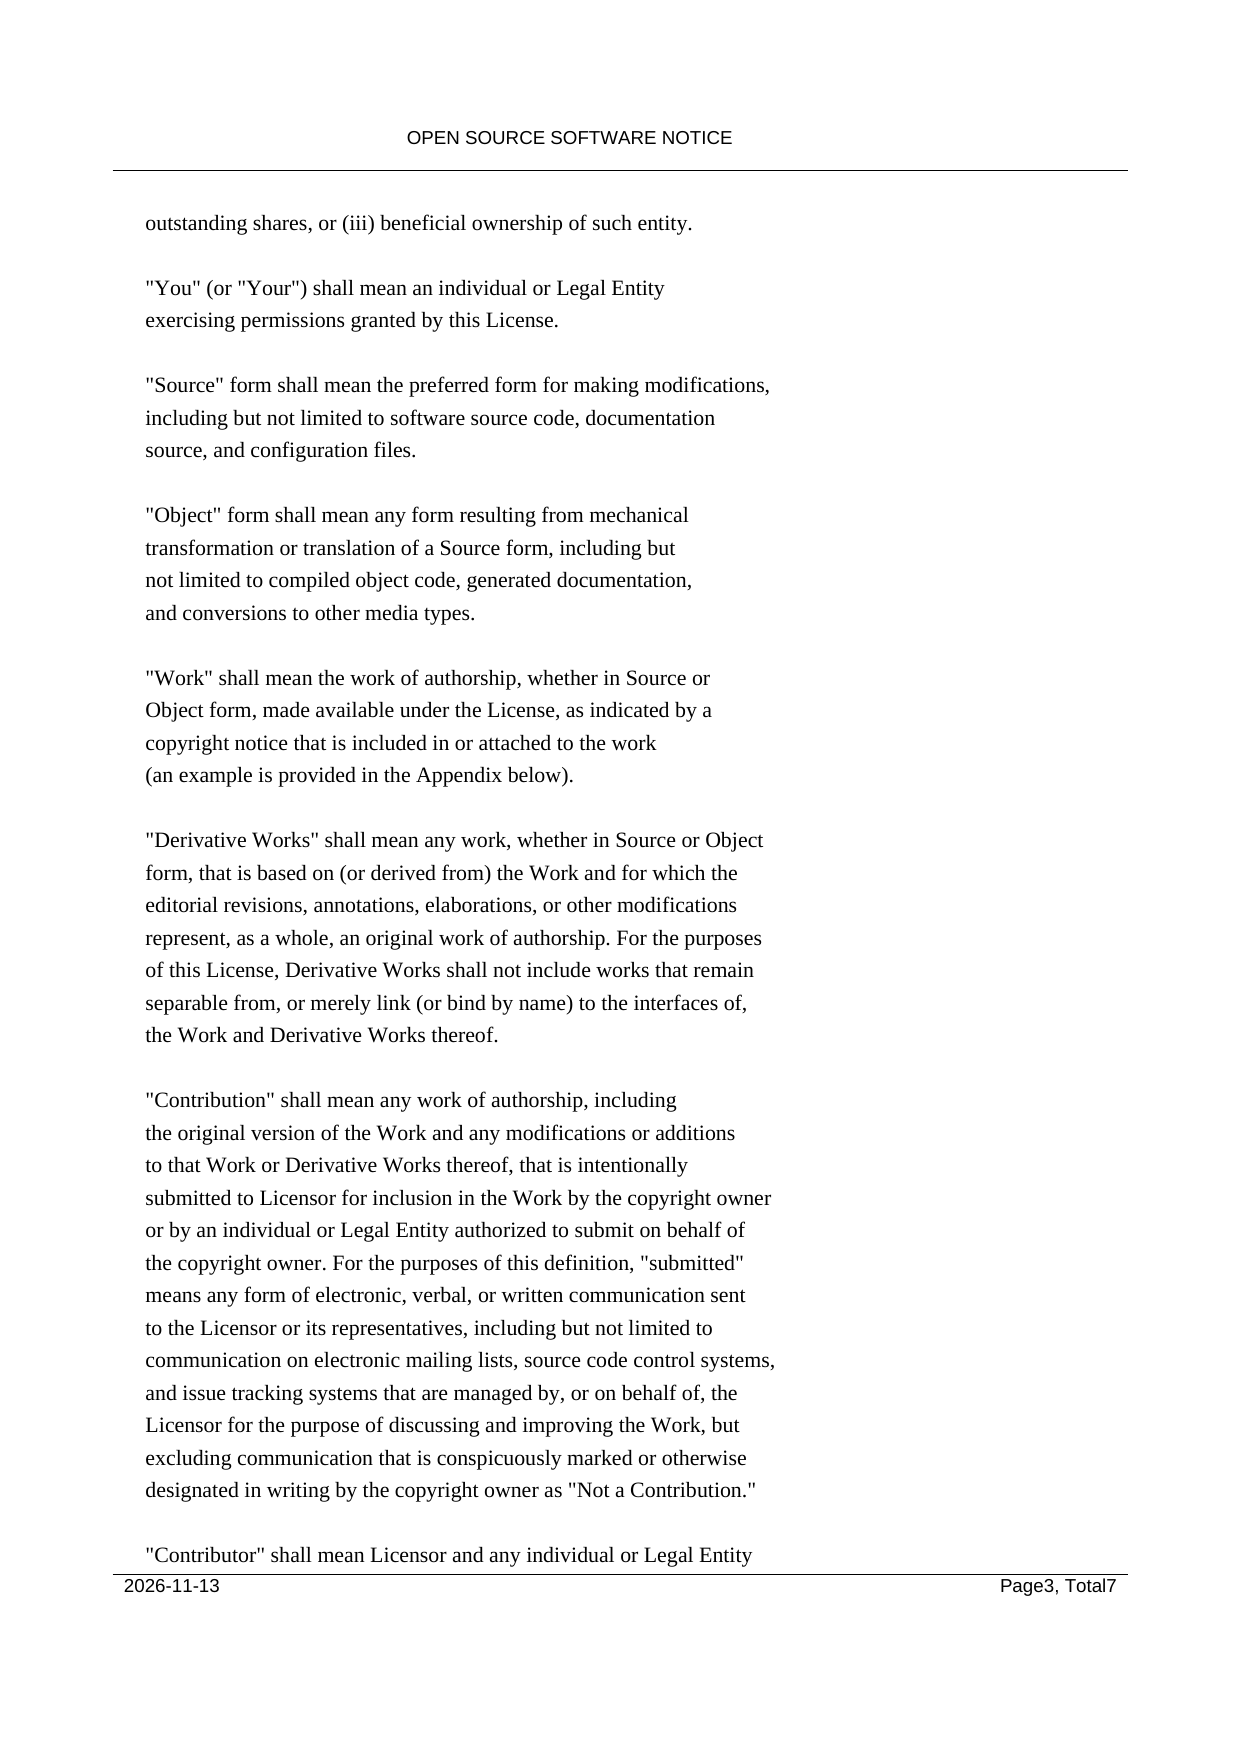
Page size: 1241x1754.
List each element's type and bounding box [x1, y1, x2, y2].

text [112, 206, 1128, 1571]
